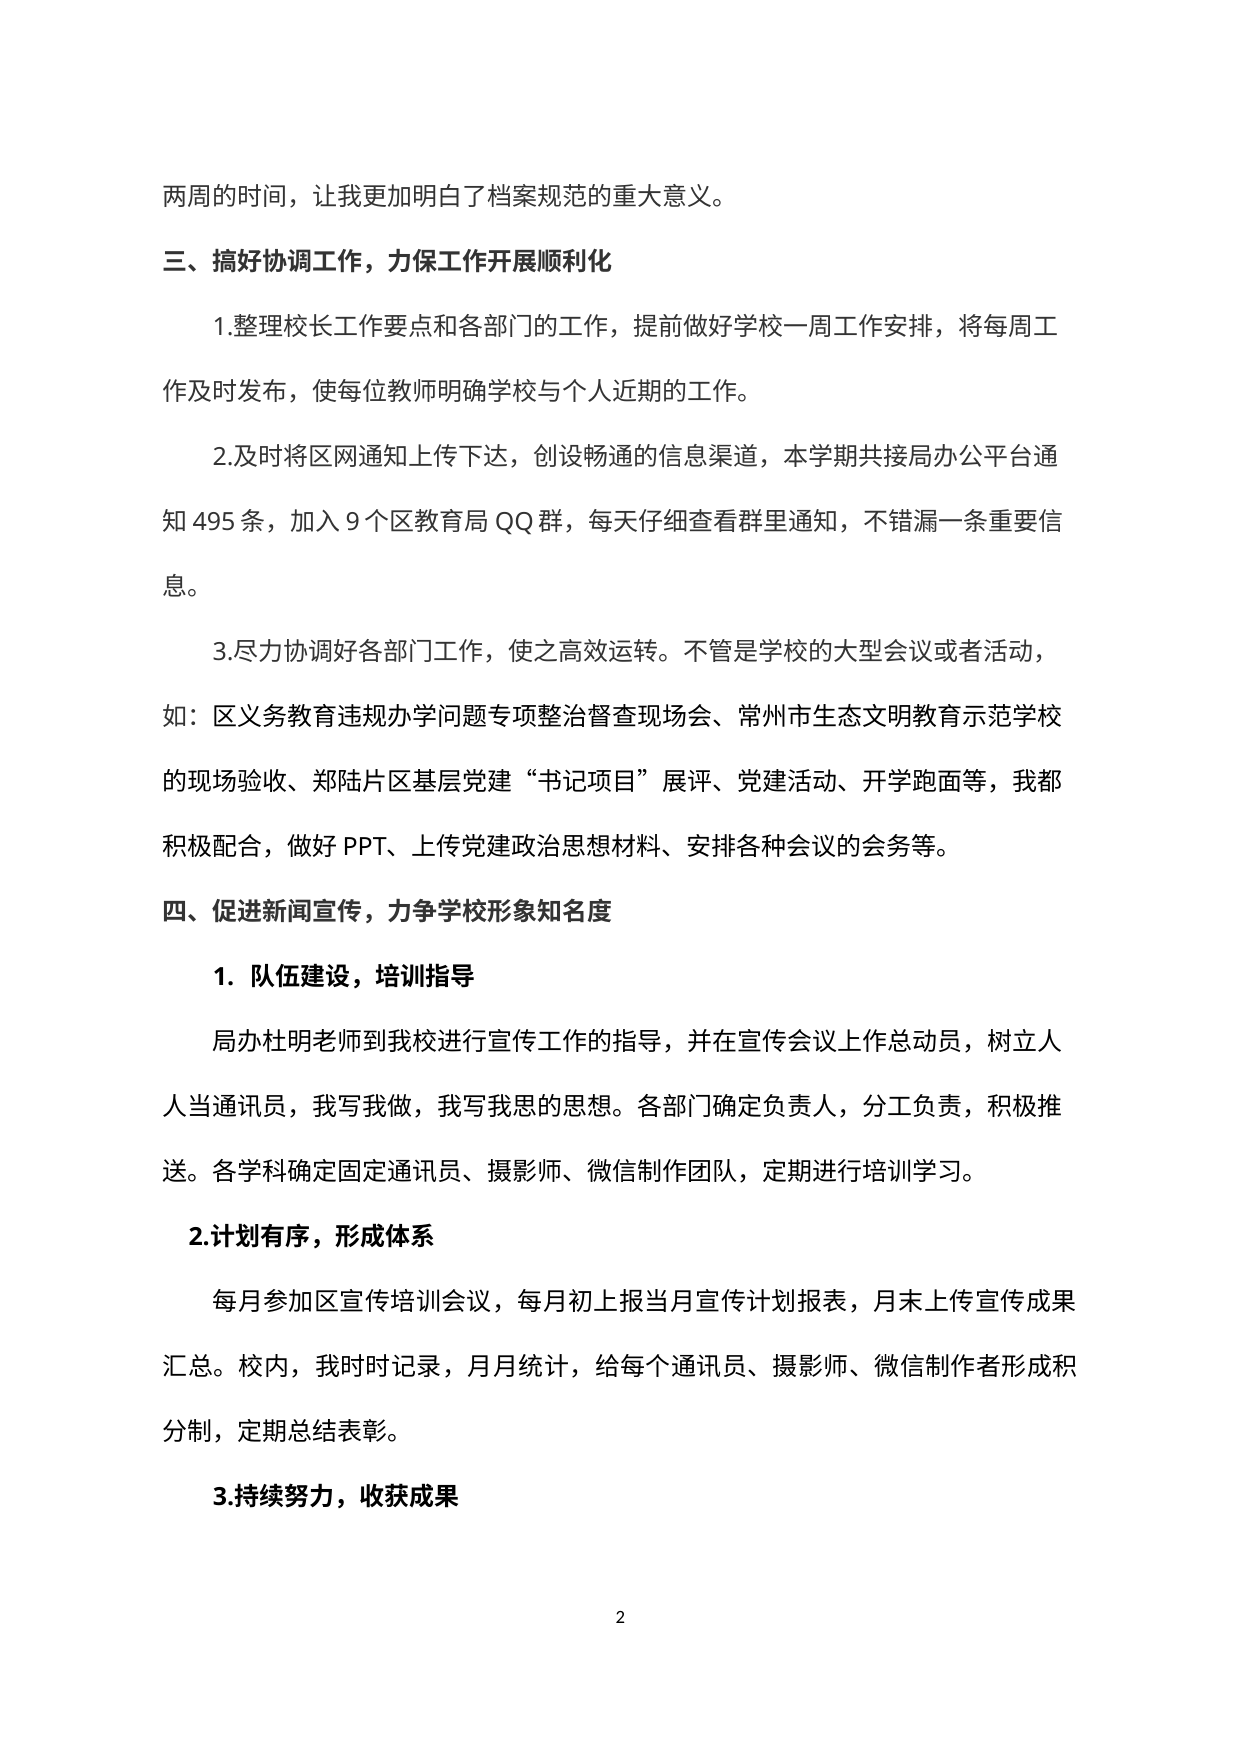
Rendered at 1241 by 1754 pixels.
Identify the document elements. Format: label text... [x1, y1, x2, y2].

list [162, 162, 1078, 227]
list 2.计划有序，形成体系 [162, 1202, 1078, 1267]
list 每月参加区宣传培训会议，每月初上报当月宣传计划报表，月末上传宣传成果汇总。校内，我时时记录，月月统计，给每个通讯员、摄影师、微信制作者形成积分制，定期总结表彰。 [162, 1267, 1078, 1462]
list 促进新闻宣传，力争学校形象知名度 [162, 877, 1078, 942]
list 搞好协调工作，力保工作开展顺利化 [162, 227, 1078, 292]
list 局办杜明老师到我校进行宣传工作的指导，并在宣传会议上作总动员，树立人人当通讯员，我写我做，我写我思的思想。各部门确定负责人，分工负责，积极推送。各学科确定固定通讯员、摄影师、微信制作团队，定期进行培训学习。 [162, 1007, 1078, 1202]
text 2.及时将区网通知上传下达，创设畅通的信息渠道，本学期共接局办公平台通知495条，加入9个区教育局QQ群，每天仔细查看群里通知，不错漏一条重要信息。 [162, 422, 1078, 617]
text 3.尽力协调好各部门工作，使之高效运转。不管是学校的大型会议或者活动，如：区义务教育违规办学问题专项整治督查现场会、常州市生态文明教育示范学校的现场验收、郑陆片区基层党建“书记项目”展评、党建活动、开学跑面等，我都积极配合，做好PPT、上传党建政治思想材料、安排各种会议的会务等。 [162, 617, 1078, 877]
text 1.整理校长工作要点和各部门的工作，提前做好学校一周工作安排，将每周工作及时发布，使每位教师明确学校与个人近期的工作。 [162, 292, 1078, 422]
text 3.持续努力，收获成果 [162, 1462, 1078, 1527]
list 队伍建设，培训指导 [162, 942, 1078, 1007]
